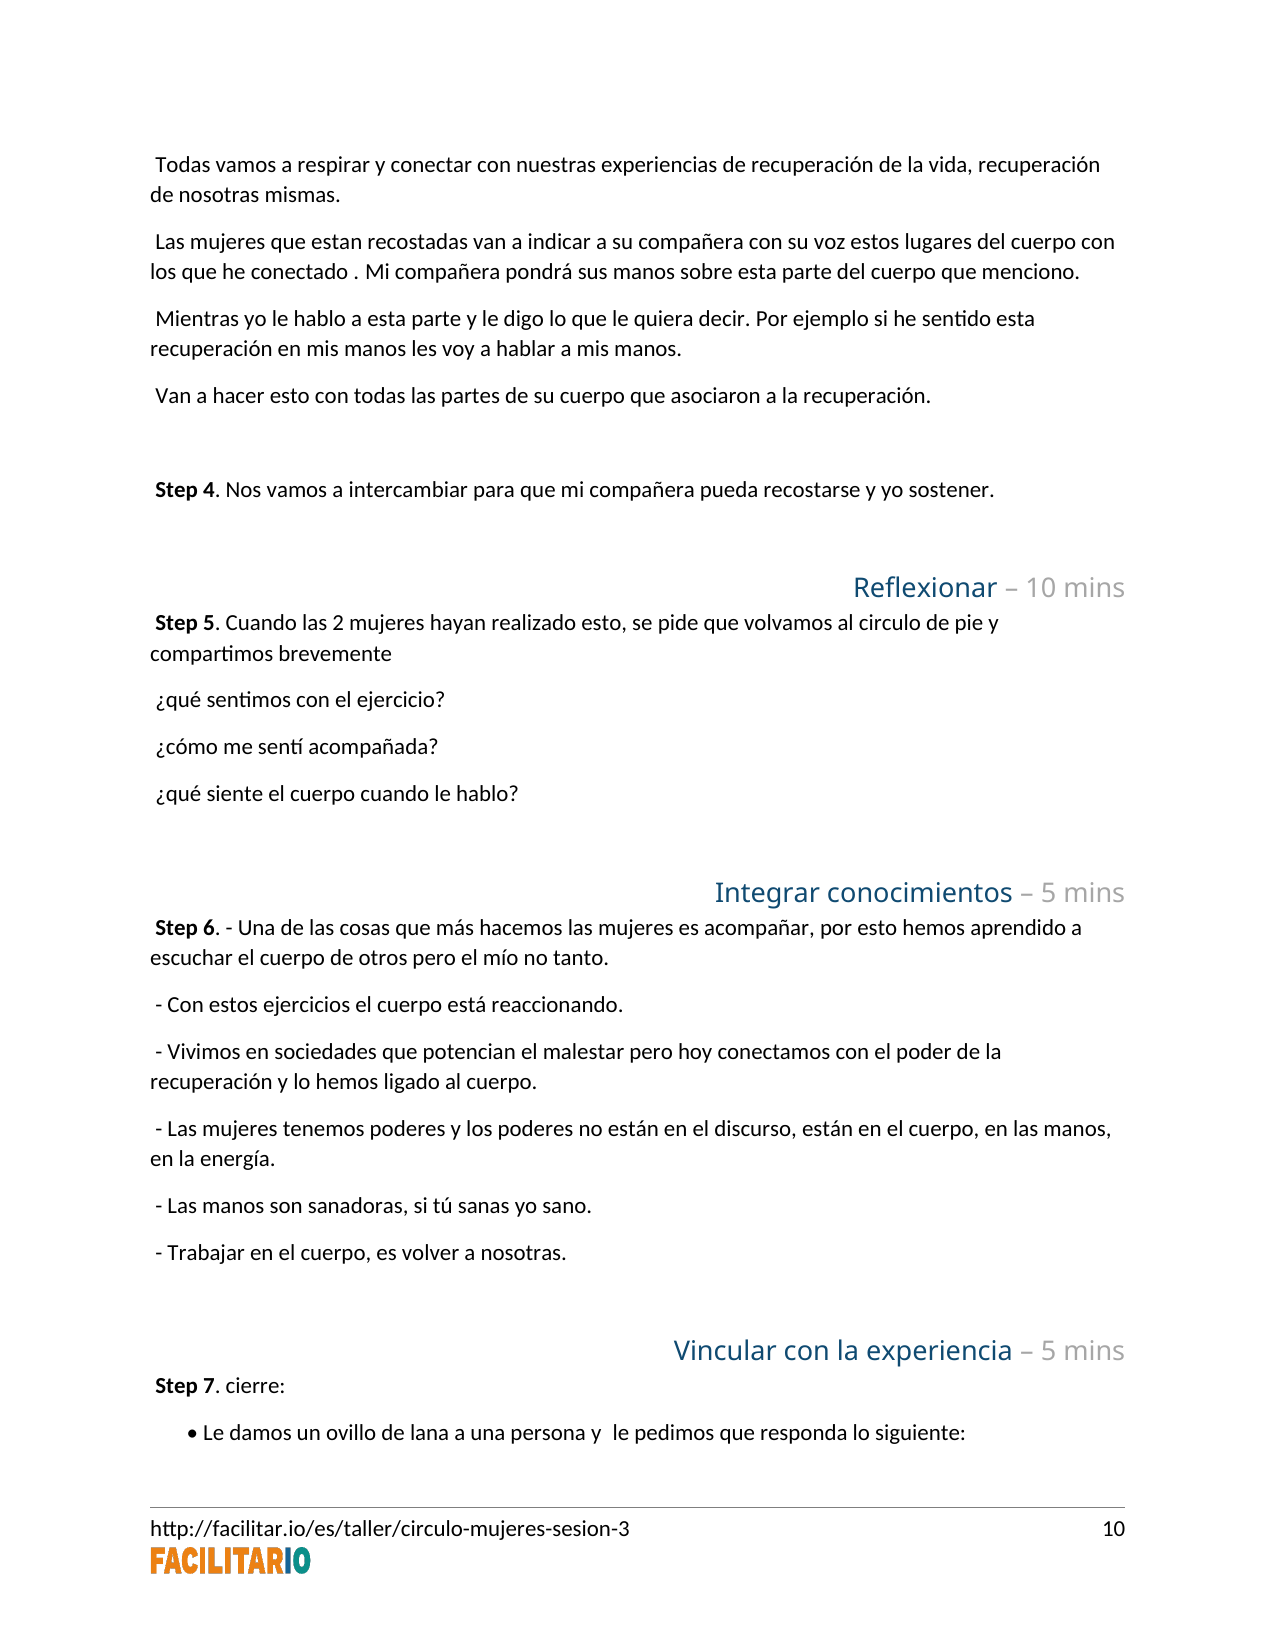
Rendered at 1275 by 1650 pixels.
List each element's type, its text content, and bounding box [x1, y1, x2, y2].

text - Trabajar en el cuerpo, es volver a nosotras. [150, 1238, 1125, 1266]
subtitle Integrar conocimientos – 5 mins [150, 873, 1125, 910]
text Step 4. Nos vamos a intercambiar para que mi compañera pueda recostarse y yo sostener. [150, 475, 1125, 503]
text Van a hacer esto con todas las partes de su cuerpo que asociaron a la recuperación. [150, 381, 1125, 409]
text - Con estos ejercicios el cuerpo está reaccionando. [150, 990, 1125, 1018]
text ¿cómo me sentí acompañada? [150, 732, 1125, 761]
text ¿qué sentimos con el ejercicio? [150, 686, 1125, 714]
text Todas vamos a respirar y conectar con nuestras experiencias de recuperación de la vida, recuperación de nosotras mismas. [150, 150, 1125, 208]
text Las mujeres que estan recostadas van a indicar a su compañera con su voz estos lugares del cuerpo con los que he conectado . Mi compañera pondrá sus manos sobre esta parte del cuerpo que menciono. [150, 227, 1125, 285]
subtitle Vincular con la experiencia – 5 mins [150, 1332, 1125, 1368]
text Step 5. Cuando las 2 mujeres hayan realizado esto, se pide que volvamos al circulo de pie y compartimos brevemente [150, 608, 1125, 667]
subtitle Reflexionar – 10 mins [150, 569, 1125, 606]
text Step 7. cierre: [150, 1371, 1125, 1399]
text Step 6. - Una de las cosas que más hacemos las mujeres es acompañar, por esto hemos aprendido a escuchar el cuerpo de otros pero el mío no tanto. [150, 913, 1125, 971]
text Mientras yo le hablo a esta parte y le digo lo que le quiera decir. Por ejemplo si he sentido esta recuperación en mis manos les voy a hablar a mis manos. [150, 304, 1125, 362]
text • Le damos un ovillo de lana a una persona y le pedimos que responda lo siguiente: [150, 1418, 1125, 1446]
text ¿qué siente el cuerpo cuando le hablo? [150, 779, 1125, 807]
text - Las manos son sanadoras, si tú sanas yo sano. [150, 1191, 1125, 1219]
text - Vivimos en sociedades que potencian el malestar pero hoy conectamos con el poder de la recuperación y lo hemos ligado al cuerpo. [150, 1037, 1125, 1095]
text - Las mujeres tenemos poderes y los poderes no están en el discurso, están en el cuerpo, en las manos, en la energía. [150, 1114, 1125, 1172]
picture [145, 1544, 315, 1576]
